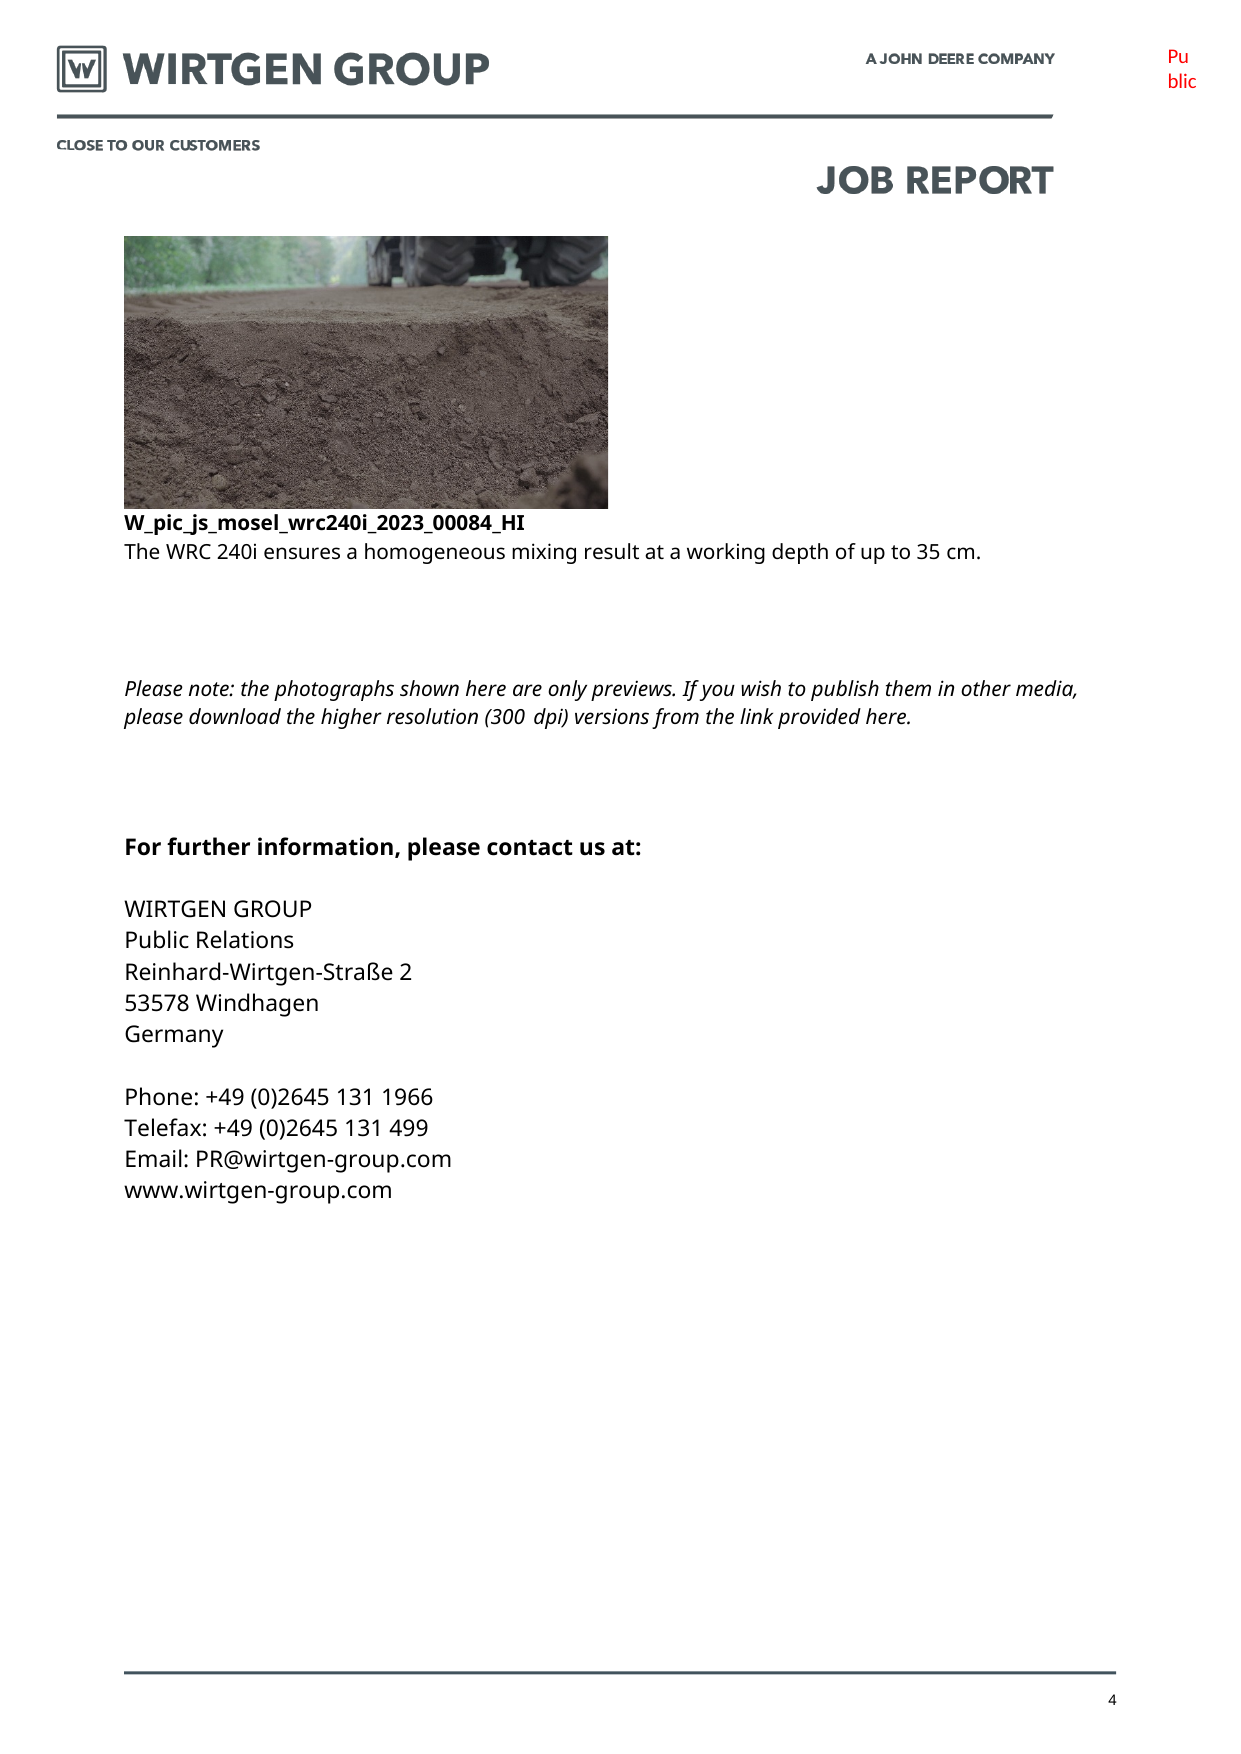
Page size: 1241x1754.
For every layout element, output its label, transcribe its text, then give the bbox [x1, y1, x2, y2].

text www.wirtgen-group.com [124, 1174, 1116, 1206]
text Please note: the photographs shown here are only previews. If you wish to publish them in other media, please download the higher resolution (300 dpi) versions from the link provided here. [124, 674, 1116, 731]
picture [124, 236, 609, 509]
text Reinhard-Wirtgen-Straße 2 [124, 956, 1116, 987]
text Telefax: +49 (0)2645 131 499 [124, 1112, 1116, 1143]
text Phone: +49 (0)2645 131 1966 [124, 1081, 1116, 1112]
text Germany [124, 1018, 1116, 1049]
text For further information, please contact us at: [124, 831, 1116, 862]
text 53578 Windhagen [124, 987, 1116, 1018]
text Public Relations [124, 924, 1116, 956]
text Email: PR@wirtgen-group.com [124, 1143, 1116, 1174]
picture [53, 45, 1062, 196]
text WIRTGEN GROUP [124, 893, 1116, 924]
